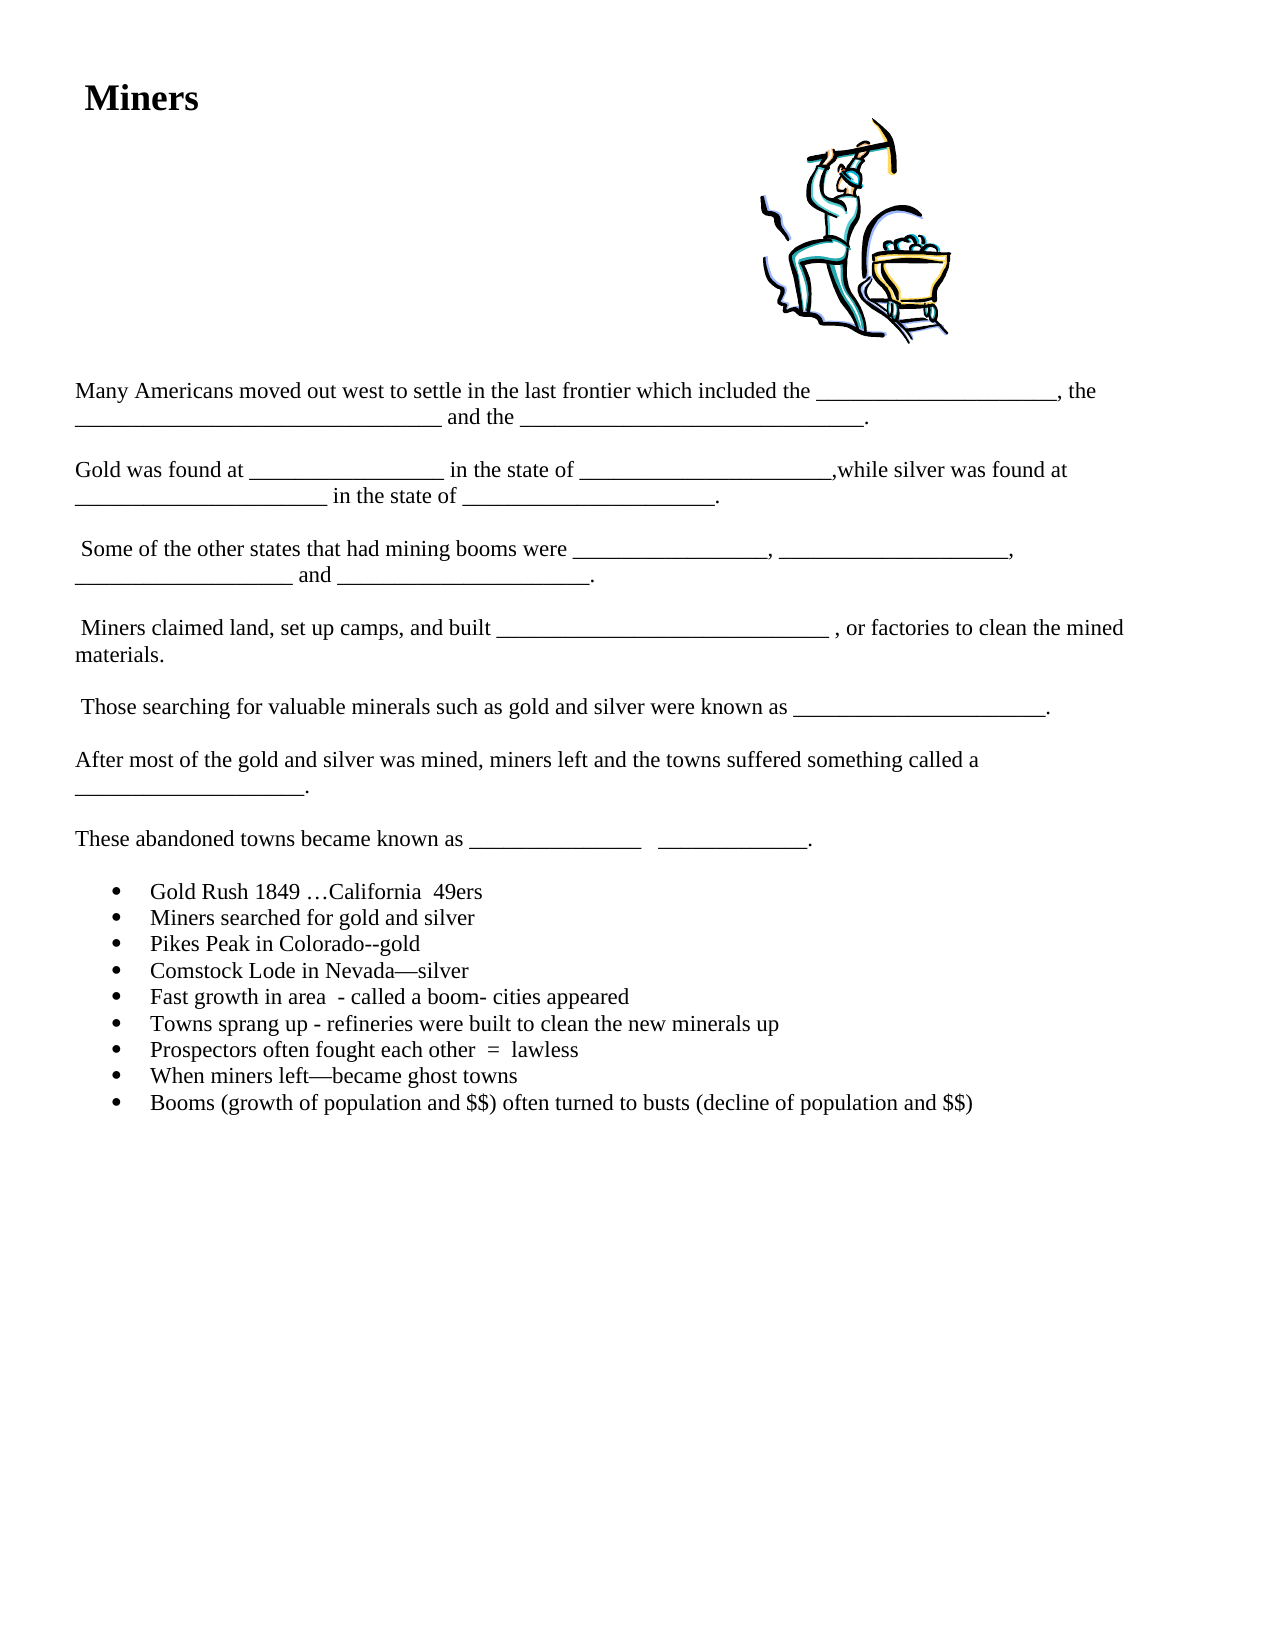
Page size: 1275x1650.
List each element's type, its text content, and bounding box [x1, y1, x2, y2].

text Gold was found at _________________ in the state of ______________________,while silver was found at ______________________ in the state of ______________________. [75, 456, 1200, 509]
text After most of the gold and silver was mined, miners left and the towns suffered something called a ____________________. [75, 746, 1200, 799]
text These abandoned towns became known as _______________ _____________. [75, 825, 1200, 851]
list Miners searched for gold and silver [112, 904, 1200, 931]
list Comstock Lode in Nevada—silver [112, 957, 1200, 983]
text Miners [75, 75, 1200, 118]
text Some of the other states that had mining booms were _________________, ____________________, ___________________ and ______________________. [75, 535, 1200, 588]
list Booms (growth of population and $$) often turned to busts (decline of population and $$) [112, 1089, 1200, 1115]
text Miners claimed land, set up camps, and built _____________________________ , or factories to clean the mined materials. [75, 614, 1200, 667]
text Many Americans moved out west to settle in the last frontier which included the _____________________, the ________________________________ and the ______________________________. [75, 377, 1200, 430]
list Prospectors often fought each other = lawless [112, 1036, 1200, 1062]
list When miners left—became ghost towns [112, 1062, 1200, 1089]
text Those searching for valuable minerals such as gold and silver were known as ______________________. [75, 693, 1200, 720]
list Gold Rush 1849 …California 49ers [112, 878, 1200, 904]
list Towns sprang up - refineries were built to clean the new minerals up [112, 1009, 1200, 1036]
list Pikes Peak in Colorado--gold [112, 931, 1200, 957]
list Fast growth in area - called a boom- cities appeared [112, 983, 1200, 1009]
